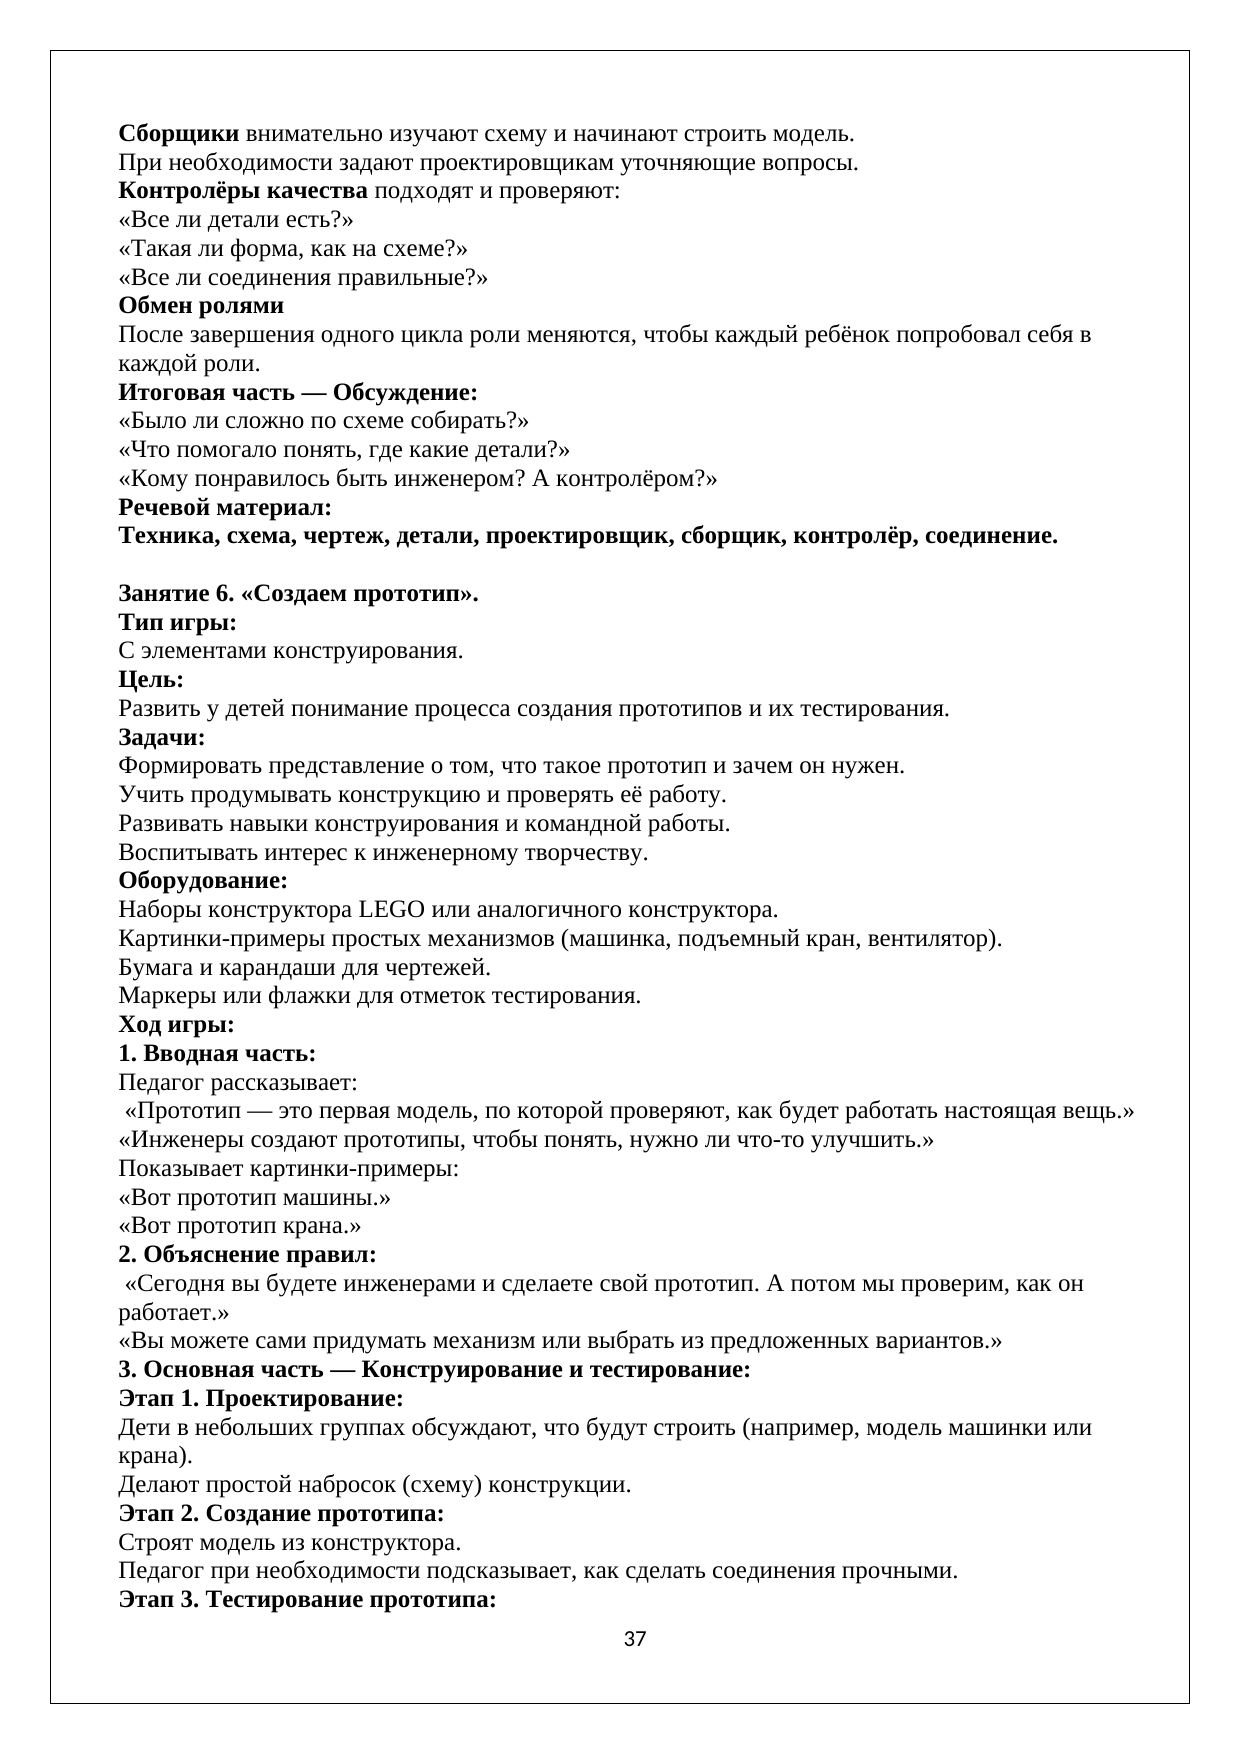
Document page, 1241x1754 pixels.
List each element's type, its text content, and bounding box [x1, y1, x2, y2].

text Итоговая часть — Обсуждение: «Было ли сложно по схеме собирать?» «Что помогало понять, где какие детали?» «Кому понравилось быть инженером? А контролёром?» [118, 377, 1152, 492]
text Наборы конструктора LEGO или аналогичного конструктора. [118, 894, 1152, 923]
text Контролёры качества подходят и проверяют: «Все ли детали есть?» «Такая ли форма, как на схеме?» «Все ли соединения правильные?» [118, 176, 1152, 291]
text Показывает картинки-примеры: «Вот прототип машины.» «Вот прототип крана.» [118, 1153, 1152, 1239]
text Этап 2. Создание прототипа: [118, 1498, 1152, 1527]
text «Прототип — это первая модель, по которой проверяют, как будет работать настоящая вещь.» «Инженеры создают прототипы, чтобы понять, нужно ли что-то улучшить.» [118, 1096, 1152, 1153]
text Делают простой набросок (схему) конструкции. [118, 1469, 1152, 1498]
text Формировать представление о том, что такое прототип и зачем он нужен. Учить продумывать конструкцию и проверять её работу. Развивать навыки конструирования и командной работы. Воспитывать интерес к инженерному творчеству. [118, 751, 1152, 866]
text 1. Вводная часть: Педагог рассказывает: [118, 1038, 1152, 1096]
text Речевой материал: [118, 492, 1152, 521]
text Обмен ролями После завершения одного цикла роли меняются, чтобы каждый ребёнок попробовал себя в каждой роли. [118, 291, 1152, 377]
text Ход игры: [118, 1009, 1152, 1038]
text Дети в небольших группах обсуждают, что будут строить (например, модель машинки или крана). [118, 1412, 1152, 1469]
text Педагог при необходимости подсказывает, как сделать соединения прочными. [118, 1556, 1152, 1584]
text Оборудование: [118, 866, 1152, 894]
text Бумага и карандаши для чертежей. [118, 952, 1152, 981]
text Техника, схема, чертеж, детали, проектировщик, сборщик, контролёр, соединение. [118, 521, 1152, 549]
text Этап 1. Проектирование: [118, 1383, 1152, 1412]
text 2. Объяснение правил: «Сегодня вы будете инженерами и сделаете свой прототип. А потом мы проверим, как он работает.» «Вы можете сами придумать механизм или выбрать из предложенных вариантов.» [118, 1239, 1152, 1354]
text Занятие 6. «Создаем прототип». [118, 578, 1152, 607]
text Задачи: [118, 722, 1152, 751]
text Цель: [118, 664, 1152, 693]
text 3. Основная часть — Конструирование и тестирование: [118, 1354, 1152, 1383]
text Строят модель из конструктора. [118, 1527, 1152, 1556]
text Картинки-примеры простых механизмов (машинка, подъемный кран, вентилятор). [118, 923, 1152, 952]
text Тип игры: С элементами конструирования. [118, 607, 1152, 664]
text Развить у детей понимание процесса создания прототипов и их тестирования. [118, 693, 1152, 722]
text Сборщики внимательно изучают схему и начинают строить модель. При необходимости задают проектировщикам уточняющие вопросы. [118, 118, 1152, 176]
text Маркеры или флажки для отметок тестирования. [118, 981, 1152, 1009]
text Этап 3. Тестирование прототипа: [118, 1584, 1152, 1613]
